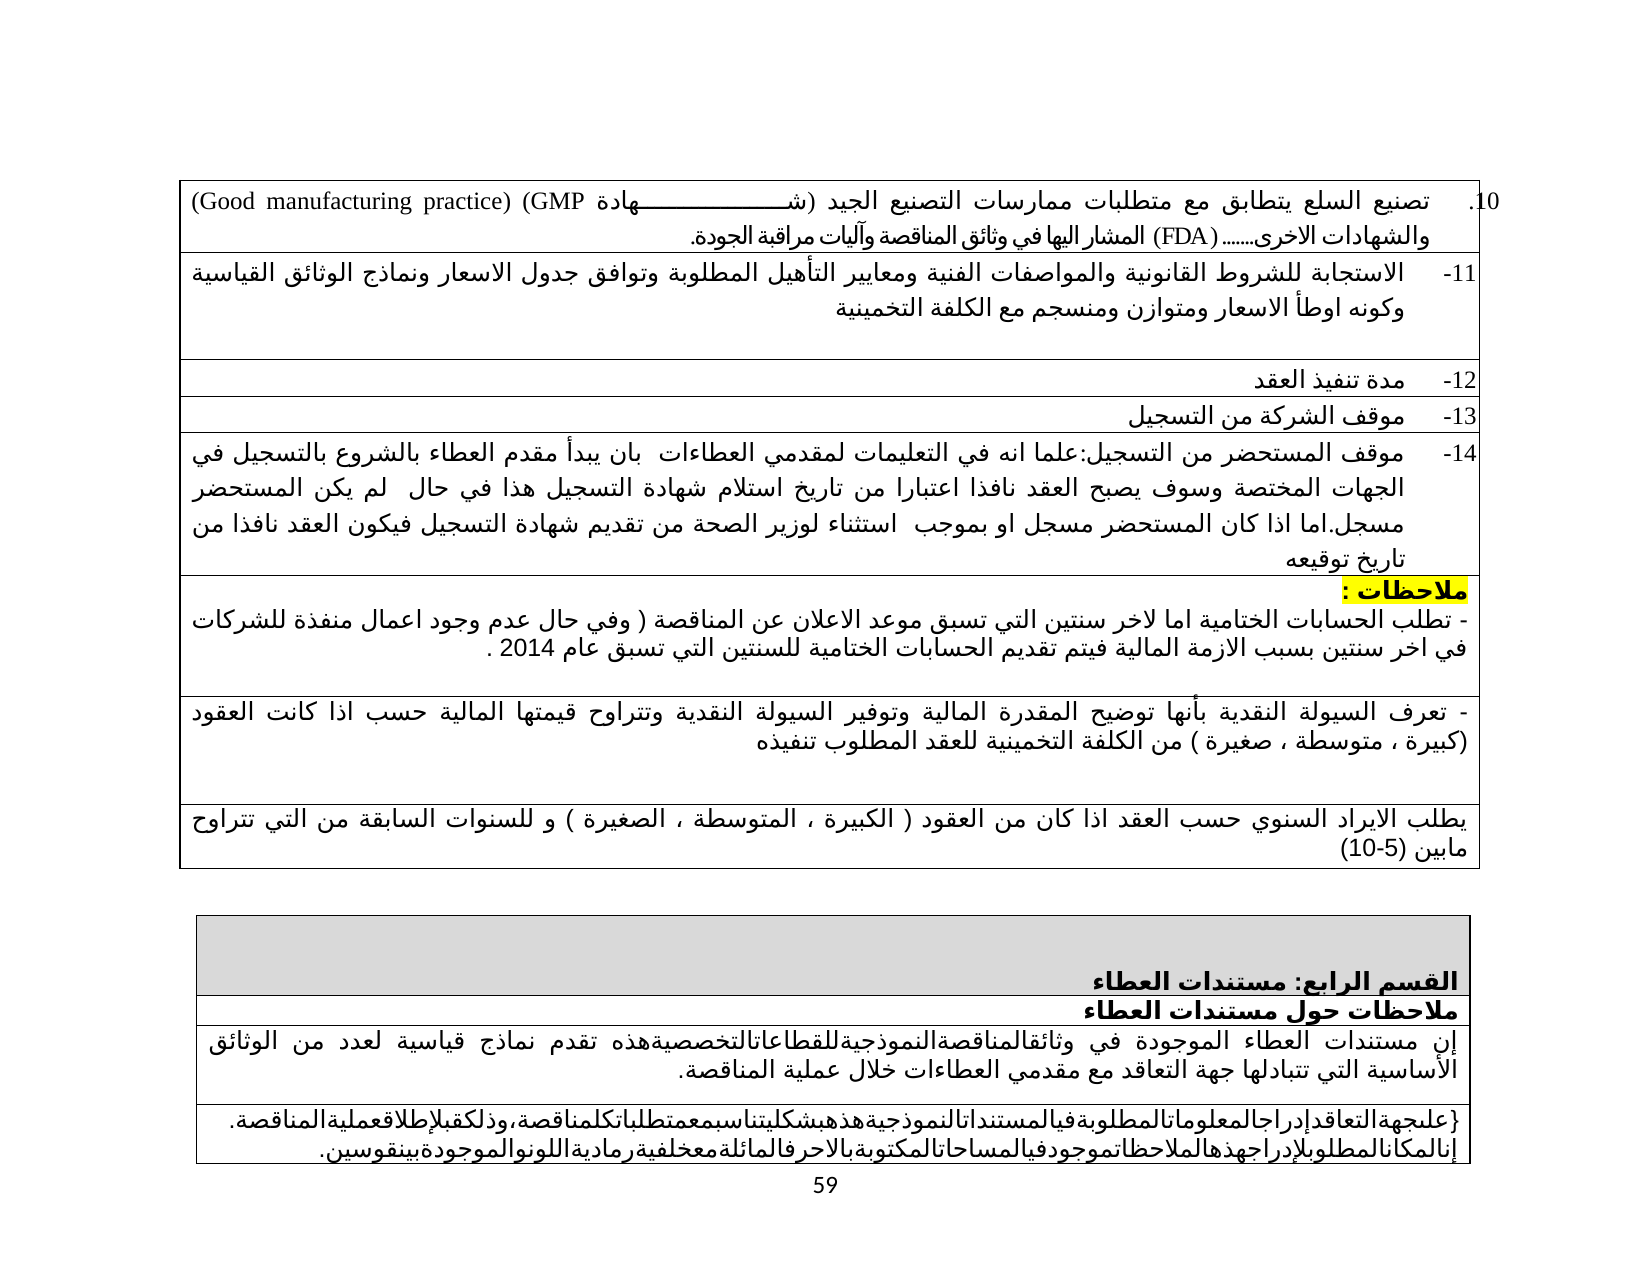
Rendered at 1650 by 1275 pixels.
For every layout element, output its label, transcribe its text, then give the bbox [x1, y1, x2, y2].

table_header القسم الرابع: مستندات العطاء [197, 916, 1469, 995]
table_cell مدة تنفيذ العقد [181, 360, 1479, 396]
table_cell - تعرف السيولة النقدية بأنها توضيح المقدرة المالية وتوفير السيولة النقدية وتتراوح قيمتها المالية حسب اذا كانت العقود (كبيرة ، متوسطة ، صغيرة ) من الكلفة التخمينية للعقد المطلوب تنفيذه [181, 697, 1479, 803]
table_cell ملاحظات حول مستندات العطاء [197, 996, 1469, 1025]
table_cell موقف الشركة من التسجيل [181, 397, 1479, 432]
table_cell يطلب الايراد السنوي حسب العقد اذا كان من العقود ( الكبيرة ، المتوسطة ، الصغيرة ) و للسنوات السابقة من التي تتراوح مابين (5-10) [181, 805, 1479, 867]
table_cell إن مستندات العطاء الموجودة في وثائقالمناقصةالنموذجيةللقطاعاتالتخصصيةهذه تقدم نماذج قياسية لعدد من الوثائق الأساسية التي تتبادلها جهة التعاقد مع مقدمي العطاءات خلال عملية المناقصة. [197, 1026, 1469, 1104]
table_cell موقف المستحضر من التسجيل:علما انه في التعليمات لمقدمي العطاءات بان يبدأ مقدم العطاء بالشروع بالتسجيل في الجهات المختصة وسوف يصبح العقد نافذا اعتبارا من تاريخ استلام شهادة التسجيل هذا في حال لم يكن المستحضر مسجل.اما اذا كان المستحضر مسجل او بموجب استثناء لوزير الصحة من تقديم شهادة التسجيل فيكون العقد نافذا من تاريخ توقيعه [181, 433, 1479, 575]
table_cell تصنيع السلع يتطابق مع متطلبات ممارسات التصنيع الجيد (شــــــــــــــــــــهادة GMP) (Good manufacturing practice) والشهادات الاخرى....... (FDA) المشار اليها في وثائق المناقصة وآليات مراقبة الجودة. [181, 181, 1479, 252]
table_cell الاستجابة للشروط القانونية والمواصفات الفنية ومعايير التأهيل المطلوبة وتوافق جدول الاسعار ونماذج الوثائق القياسية وكونه اوطأ الاسعار ومتوازن ومنسجم مع الكلفة التخمينية [181, 253, 1479, 359]
table_cell ملاحظات : - تطلب الحسابات الختامية اما لاخر سنتين التي تسبق موعد الاعلان عن المناقصة ( وفي حال عدم وجود اعمال منفذة للشركات في اخر سنتين بسبب الازمة المالية فيتم تقديم الحسابات الختامية للسنتين التي تسبق عام 2014 . [181, 576, 1479, 696]
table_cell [197, 1105, 1469, 1163]
